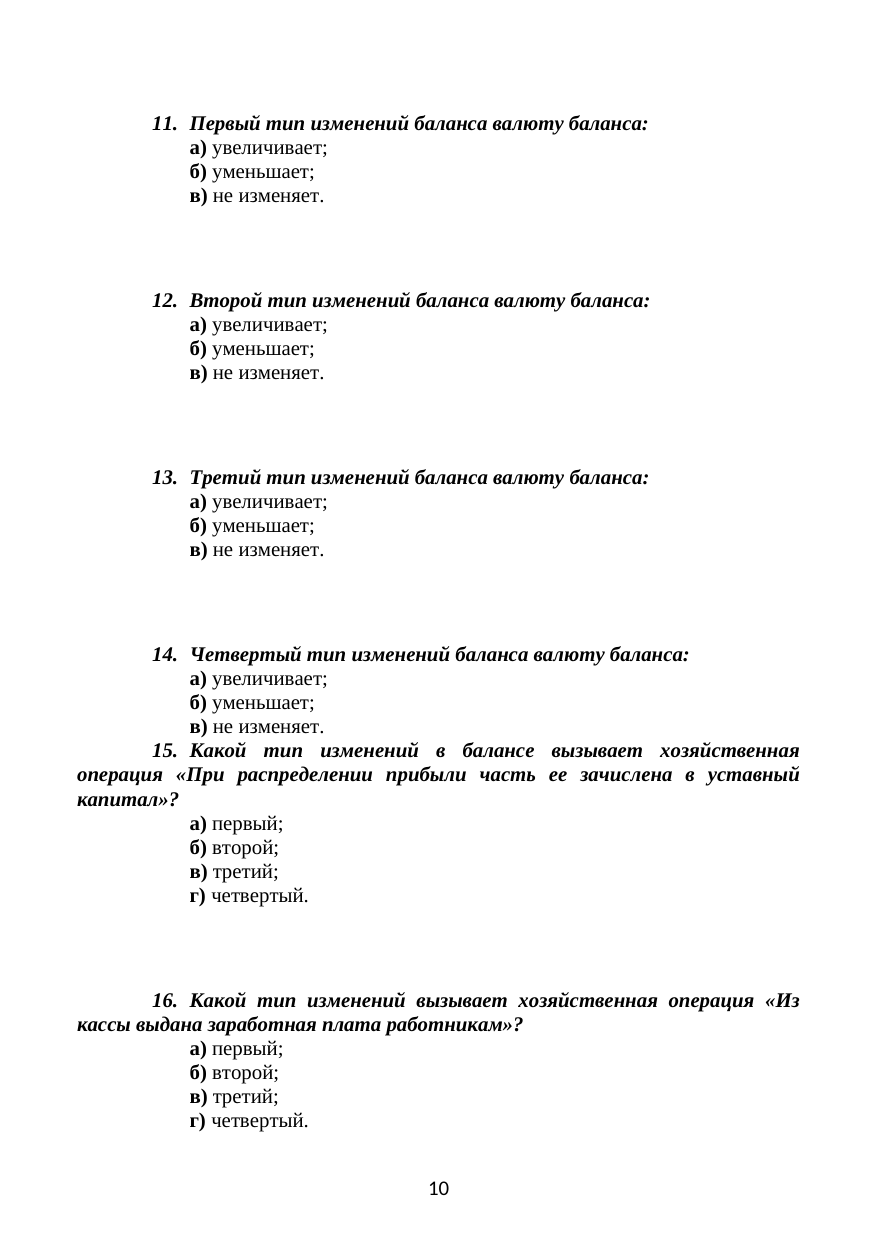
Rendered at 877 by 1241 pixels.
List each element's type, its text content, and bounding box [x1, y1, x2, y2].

text а) первый; [77, 811, 800, 834]
text в) не изменяет. [77, 714, 800, 738]
text г) четвертый. [189, 1108, 800, 1132]
text в) третий; [77, 859, 800, 883]
text б) уменьшает; [77, 690, 800, 714]
text в) не изменяет. [77, 360, 800, 384]
text в) третий; [77, 1084, 800, 1108]
list Четвертый тип изменений баланса валюту баланса: [77, 642, 800, 666]
text а) увеличивает; [77, 666, 800, 690]
text б) уменьшает; [77, 159, 800, 183]
text в) не изменяет. [77, 183, 800, 207]
list Первый тип изменений баланса валюту баланса: [77, 111, 800, 134]
text а) увеличивает; [77, 312, 800, 336]
text г) четвертый. [189, 883, 800, 907]
list Третий тип изменений баланса валюту баланса: [77, 465, 800, 489]
text в) не изменяет. [77, 537, 800, 561]
list Какой тип изменений вызывает хозяйственная операция «Из кассы выдана заработная плата работникам»? [77, 988, 800, 1036]
list Какой тип изменений в балансе вызывает хозяйственная операция «При распределении прибыли часть ее зачислена в уставный капитал»? [77, 738, 800, 811]
text б) уменьшает; [77, 513, 800, 537]
text б) уменьшает; [77, 336, 800, 360]
text а) увеличивает; [77, 489, 800, 513]
text б) второй; [77, 1060, 800, 1084]
list Второй тип изменений баланса валюту баланса: [77, 288, 800, 312]
text б) второй; [77, 834, 800, 859]
text а) увеличивает; [77, 134, 800, 159]
text а) первый; [77, 1036, 800, 1060]
